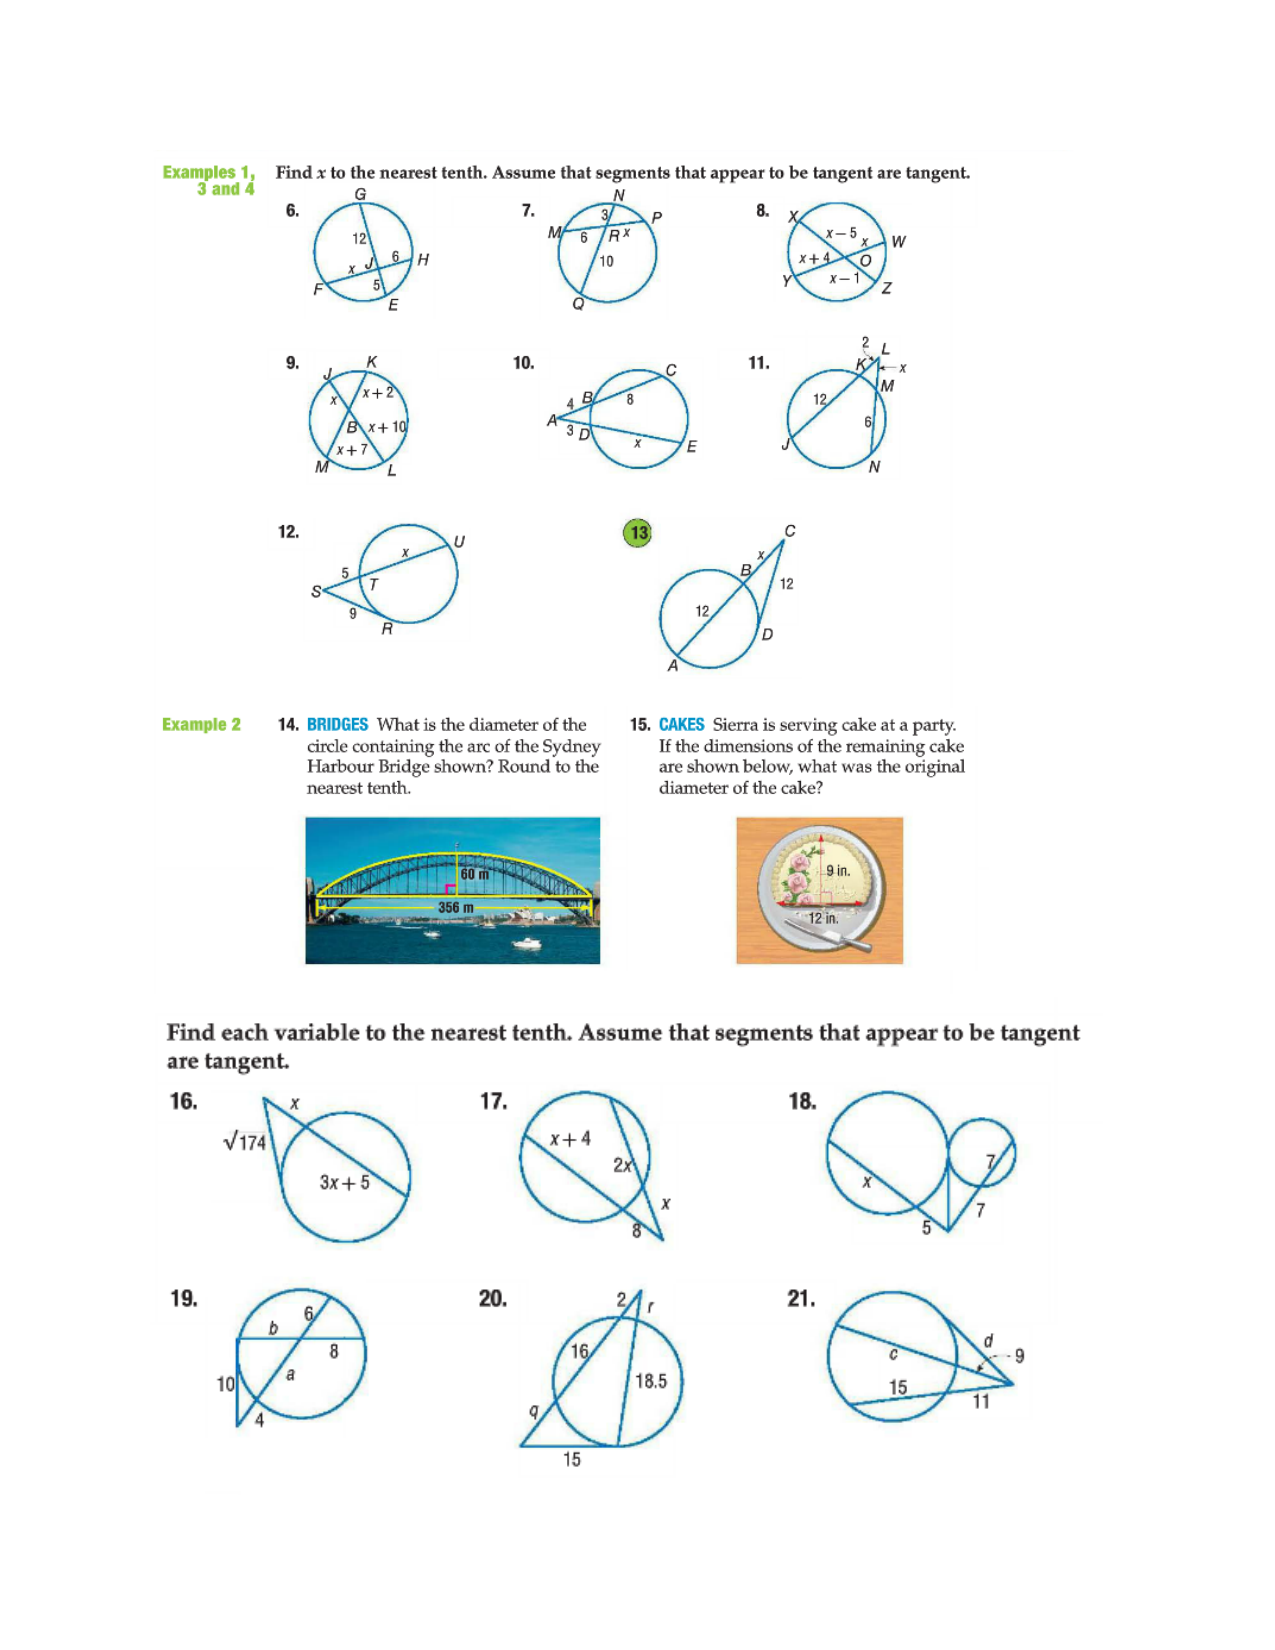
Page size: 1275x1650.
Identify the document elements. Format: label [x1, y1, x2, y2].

picture [150, 997, 1104, 1495]
picture [150, 150, 1122, 994]
